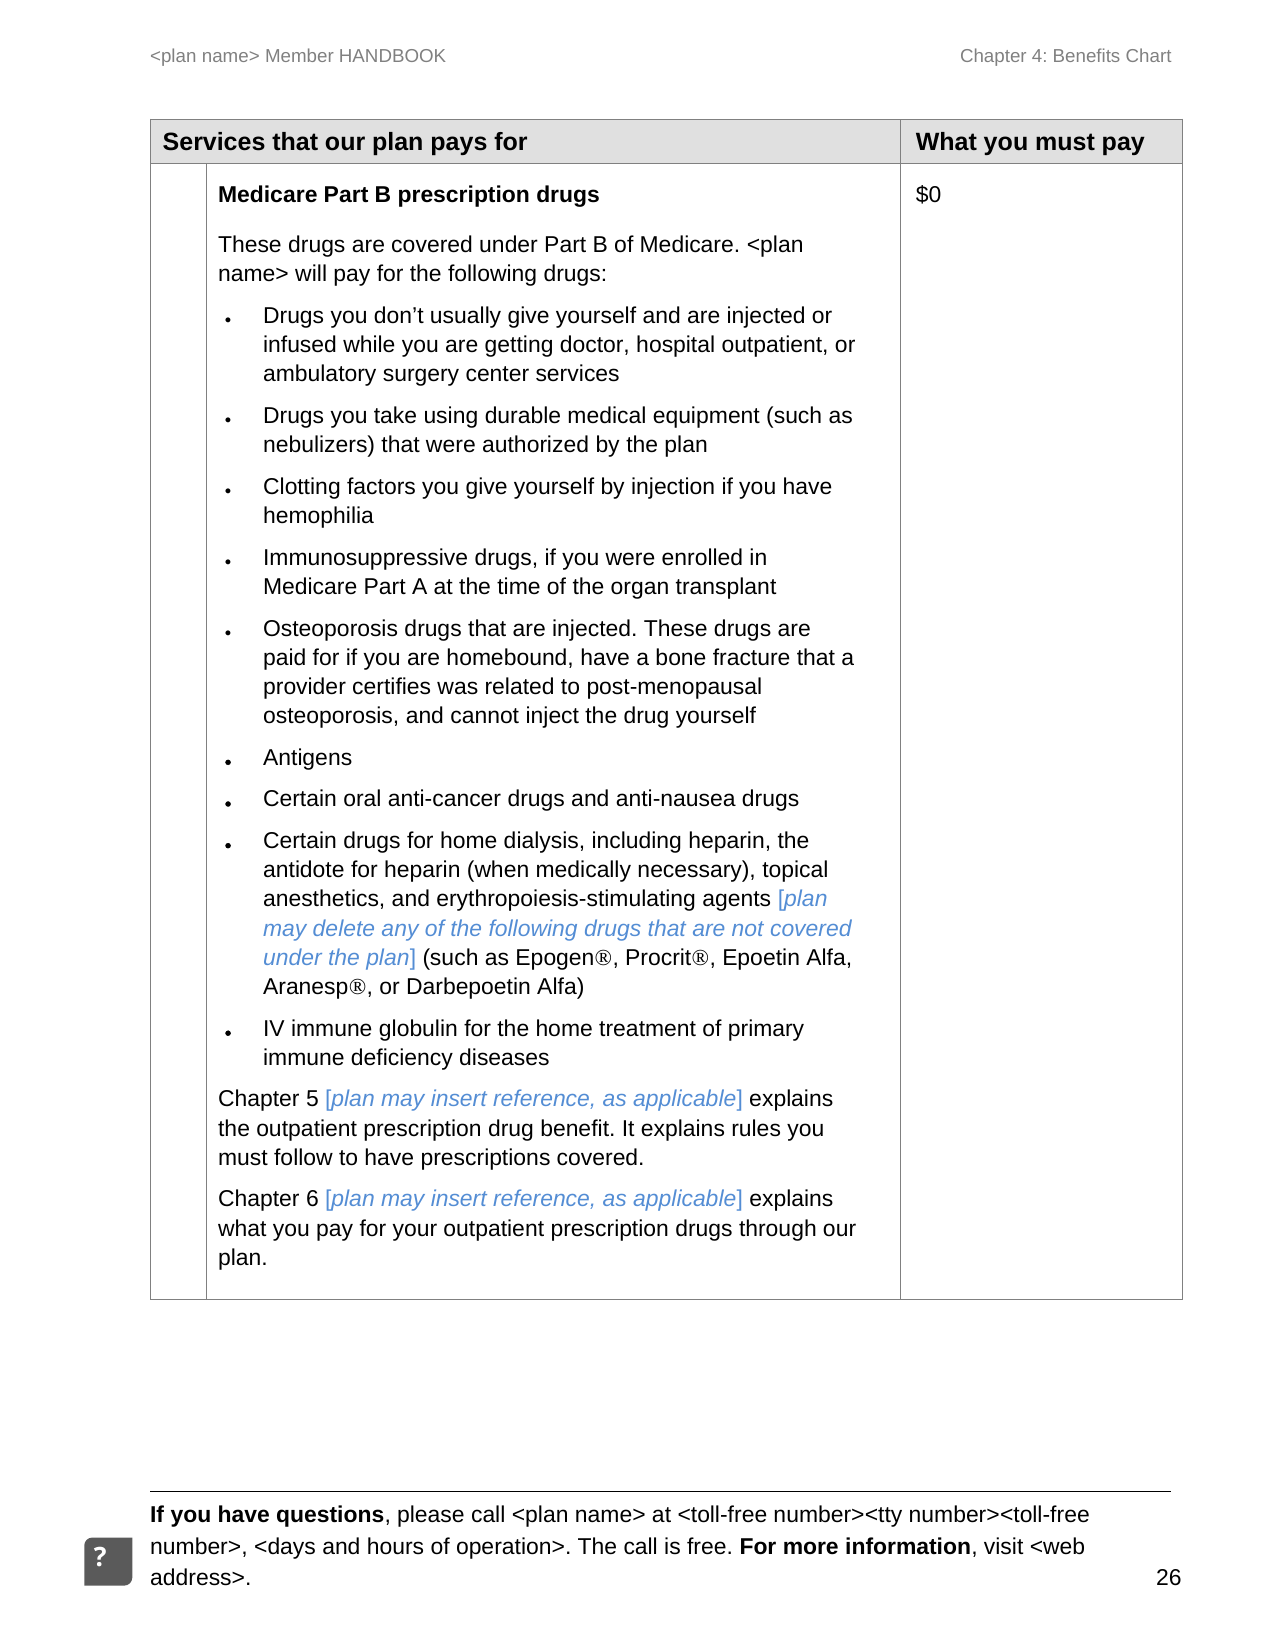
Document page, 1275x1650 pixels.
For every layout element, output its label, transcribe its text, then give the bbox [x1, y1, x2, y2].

table_cell Medicare Part B prescription drugs These drugs are covered under Part B of Medicare. <plan name> will pay for the following drugs: Drugs you don’t usually give yourself and are injected or infused while you are getting doctor, hospital outpatient, or ambulatory surgery center services Drugs you take using durable medical equipment (such as nebulizers) that were authorized by the plan Clotting factors you give yourself by injection if you have hemophilia Immunosuppressive drugs, if you were enrolled in Medicare Part A at the time of the organ transplant Osteoporosis drugs that are injected. These drugs are paid for if you are homebound, have a bone fracture that a provider certifies was related to post-menopausal osteoporosis, and cannot inject the drug yourself Antigens Certain oral anti-cancer drugs and anti-nausea drugs Certain drugs for home dialysis, including heparin, the antidote for heparin (when medically necessary), topical anesthetics, and erythropoiesis-stimulating agents [plan may delete any of the following drugs that are not covered under the plan] (such as Epogen, Procrit, Epoetin Alfa, Aranesp, or Darbepoetin Alfa) IV immune globulin for the home treatment of primary immune deficiency diseases Chapter 5 [plan may insert reference, as applicable] explains the outpatient prescription drug benefit. It explains rules you must follow to have prescriptions covered. Chapter 6 [plan may insert reference, as applicable] explains what you pay for your outpatient prescription drugs through our plan. [207, 164, 900, 1298]
table_header What you must pay [901, 120, 1182, 163]
table_cell [151, 164, 206, 1298]
table_header Services that our plan pays for [151, 120, 900, 163]
table_cell $0 [901, 164, 1182, 1298]
